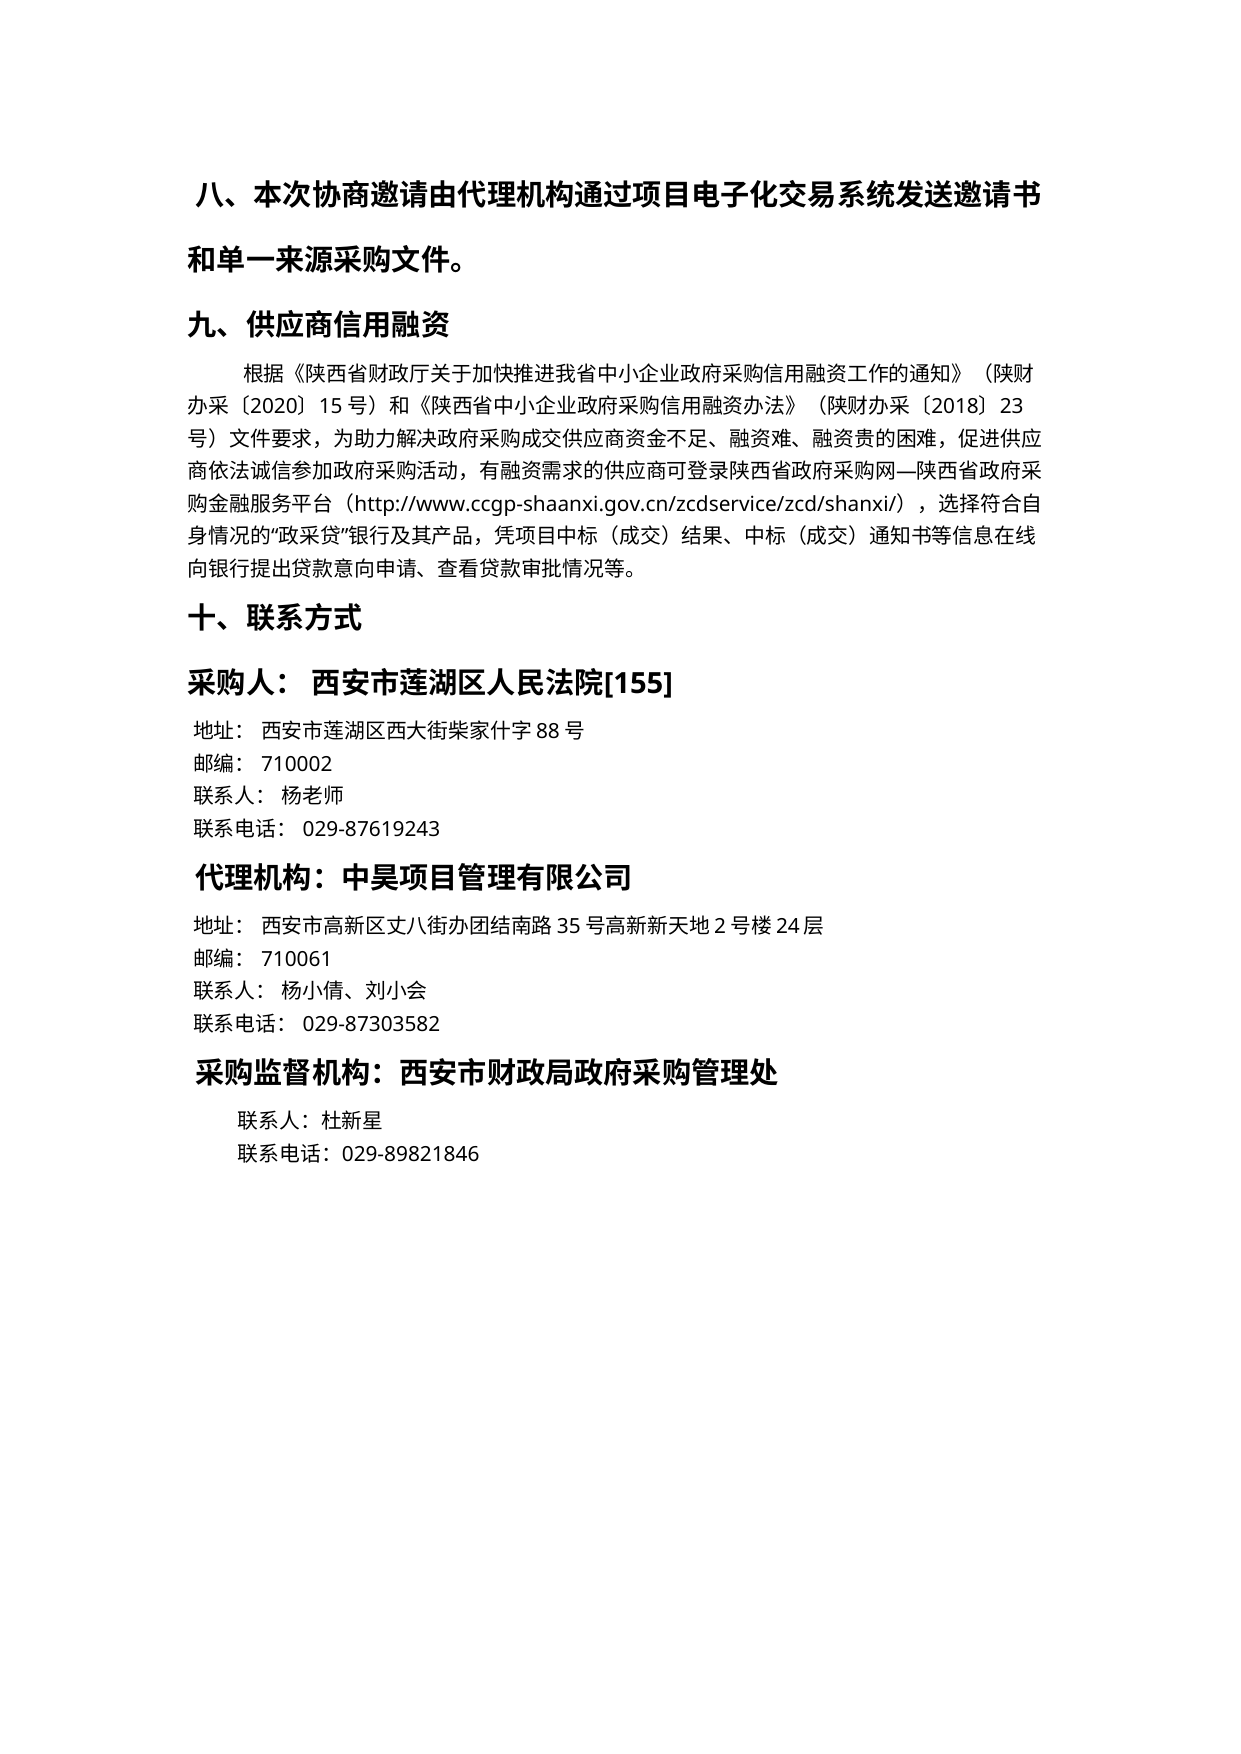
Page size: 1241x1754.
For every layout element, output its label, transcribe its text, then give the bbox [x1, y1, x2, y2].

text 十、联系方式 [187, 584, 1053, 649]
text 邮编： 710002 [187, 747, 1053, 779]
text 九、供应商信用融资 [187, 292, 1053, 357]
text 联系人：杜新星 [187, 1104, 1053, 1137]
text 采购人： 西安市莲湖区人民法院[155] [187, 649, 1053, 714]
text 采购监督机构：西安市财政局政府采购管理处 [187, 1039, 1053, 1104]
text 邮编： 710061 [187, 942, 1053, 974]
text 代理机构：中昊项目管理有限公司 [187, 844, 1053, 909]
text 联系电话： 029-87619243 [187, 812, 1053, 844]
text 联系电话： 029-87303582 [187, 1007, 1053, 1039]
text 联系人： 杨老师 [187, 779, 1053, 812]
text 联系电话：029-89821846 [187, 1137, 1053, 1169]
text 地址： 西安市莲湖区西大街柴家什字88号 [187, 714, 1053, 747]
text 地址： 西安市高新区丈八街办团结南路35号高新新天地2号楼24层 [187, 909, 1053, 942]
text 根据《陕西省财政厅关于加快推进我省中小企业政府采购信用融资工作的通知》（陕财办采〔2020〕15 号）和《陕西省中小企业政府采购信用融资办法》（陕财办采〔2018〕23 号）文件要求，为助力解决政府采购成交供应商资金不足、融资难、融资贵的困难，促进供应商依法诚信参加政府采购活动，有融资需求的供应商可登录陕西省政府采购网—陕西省政府采购金融服务平台（http://www.ccgp-shaanxi.gov.cn/zcdservice/zcd/shanxi/），选择符合自身情况的“政采贷”银行及其产品，凭项目中标（成交）结果、中标（成交）通知书等信息在线向银行提出贷款意向申请、查看贷款审批情况等。 [187, 357, 1053, 584]
text 八、本次协商邀请由代理机构通过项目电子化交易系统发送邀请书和单一来源采购文件。 [187, 162, 1053, 292]
text 联系人： 杨小倩、刘小会 [187, 974, 1053, 1007]
